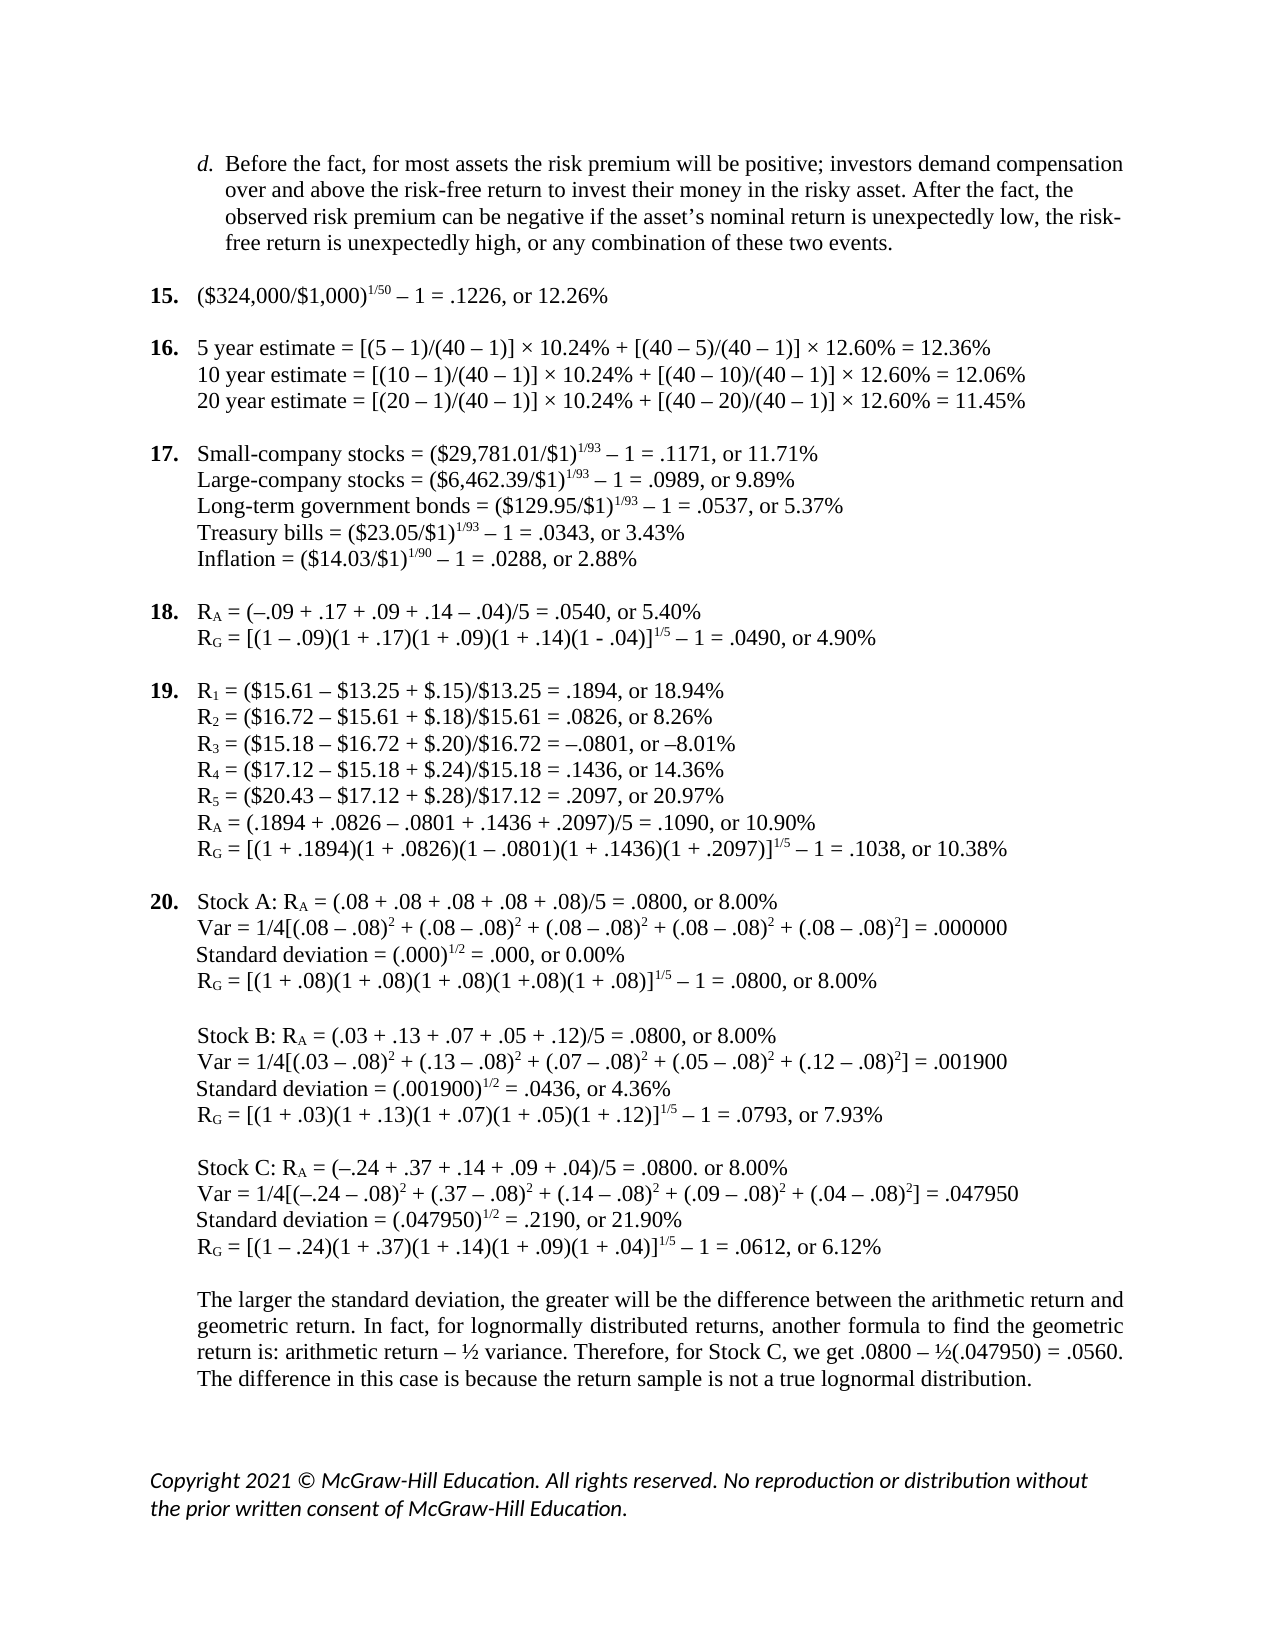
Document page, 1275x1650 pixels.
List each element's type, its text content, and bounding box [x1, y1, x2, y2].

text Stock C: RA = (–.24 + .37 + .14 + .09 + .04)/5 = .0800. or 8.00% [150, 1154, 1125, 1180]
text Standard deviation = (.047950)1/2 = .2190, or 21.90% [150, 1207, 1125, 1233]
text d. Before the fact, for most assets the risk premium will be positive; investors demand compensation over and above the risk-free return to invest their money in the risky asset. After the fact, the observed risk premium can be negative if the asset’s nominal return is unexpectedly low, the risk-free return is unexpectedly high, or any combination of these two events. [197, 150, 1125, 255]
text RG = [(1 + .08)(1 + .08)(1 + .08)(1 +.08)(1 + .08)]1/5 – 1 = .0800, or 8.00% [122, 967, 1125, 993]
text Long-term government bonds = ($129.95/$1)1/93 – 1 = .0537, or 5.37% [150, 493, 1125, 519]
text RA = (.1894 + .0826 – .0801 + .1436 + .2097)/5 = .1090, or 10.90% [150, 809, 1125, 835]
text Inflation = ($14.03/$1)1/90 – 1 = .0288, or 2.88% [150, 545, 1125, 572]
text Var = 1/4[(.03 – .08)2 + (.13 – .08)2 + (.07 – .08)2 + (.05 – .08)2 + (.12 – .08)2] = .001900 [150, 1048, 1125, 1075]
text 18. RA = (–.09 + .17 + .09 + .14 – .04)/5 = .0540, or 5.40% [150, 598, 1125, 624]
text 17. Small-company stocks = ($29,781.01/$1)1/93 – 1 = .1171, or 11.71% [150, 440, 1125, 466]
text RG = [(1 + .03)(1 + .13)(1 + .07)(1 + .05)(1 + .12)]1/5 – 1 = .0793, or 7.93% [122, 1101, 1125, 1127]
list 10 year estimate = [(10 – 1)/(40 – 1)] × 10.24% + [(40 – 10)/(40 – 1)] × 12.60% = 12.06% [150, 361, 1125, 387]
text 19. R1 = ($15.61 – $13.25 + $.15)/$13.25 = .1894, or 18.94% [150, 677, 1125, 703]
text R4 = ($17.12 – $15.18 + $.24)/$15.18 = .1436, or 14.36% [150, 756, 1125, 782]
text 20. Stock A: RA = (.08 + .08 + .08 + .08 + .08)/5 = .0800, or 8.00% [150, 888, 1125, 914]
text RG = [(1 – .09)(1 + .17)(1 + .09)(1 + .14)(1 - .04)]1/5 – 1 = .0490, or 4.90% [150, 624, 1125, 651]
text Var = 1/4[(.08 – .08)2 + (.08 – .08)2 + (.08 – .08)2 + (.08 – .08)2 + (.08 – .08)2] = .000000 [150, 914, 1125, 941]
text 15. ($324,000/$1,000)1/50 – 1 = .1226, or 12.26% [150, 282, 1125, 308]
text Large-company stocks = ($6,462.39/$1)1/93 – 1 = .0989, or 9.89% [150, 466, 1125, 493]
text R3 = ($15.18 – $16.72 + $.20)/$16.72 = –.0801, or –8.01% [150, 730, 1125, 756]
text Standard deviation = (.001900)1/2 = .0436, or 4.36% [150, 1075, 1125, 1101]
text Stock B: RA = (.03 + .13 + .07 + .05 + .12)/5 = .0800, or 8.00% [150, 1022, 1125, 1048]
text Treasury bills = ($23.05/$1)1/93 – 1 = .0343, or 3.43% [150, 519, 1125, 545]
text Standard deviation = (.000)1/2 = .000, or 0.00% [150, 941, 1125, 967]
text The larger the standard deviation, the greater will be the difference between the arithmetic return and geometric return. In fact, for lognormally distributed returns, another formula to find the geometric return is: arithmetic return – ½ variance. Therefore, for Stock C, we get .0800 – ½(.047950) = .0560. The difference in this case is because the return sample is not a true lognormal distribution. [151, 1286, 1125, 1391]
text 20 year estimate = [(20 – 1)/(40 – 1)] × 10.24% + [(40 – 20)/(40 – 1)] × 12.60% = 11.45% [150, 387, 1125, 413]
text Var = 1/4[(–.24 – .08)2 + (.37 – .08)2 + (.14 – .08)2 + (.09 – .08)2 + (.04 – .08)2] = .047950 [150, 1180, 1125, 1207]
text R2 = ($16.72 – $15.61 + $.18)/$15.61 = .0826, or 8.26% [150, 703, 1125, 730]
text RG = [(1 – .24)(1 + .37)(1 + .14)(1 + .09)(1 + .04)]1/5 – 1 = .0612, or 6.12% [122, 1233, 1125, 1259]
text RG = [(1 + .1894)(1 + .0826)(1 – .0801)(1 + .1436)(1 + .2097)]1/5 – 1 = .1038, or 10.38% [150, 835, 1125, 862]
text R5 = ($20.43 – $17.12 + $.28)/$17.12 = .2097, or 20.97% [150, 782, 1125, 809]
list 16. 5 year estimate = [(5 – 1)/(40 – 1)] × 10.24% + [(40 – 5)/(40 – 1)] × 12.60% = 12.36% [150, 334, 1125, 361]
